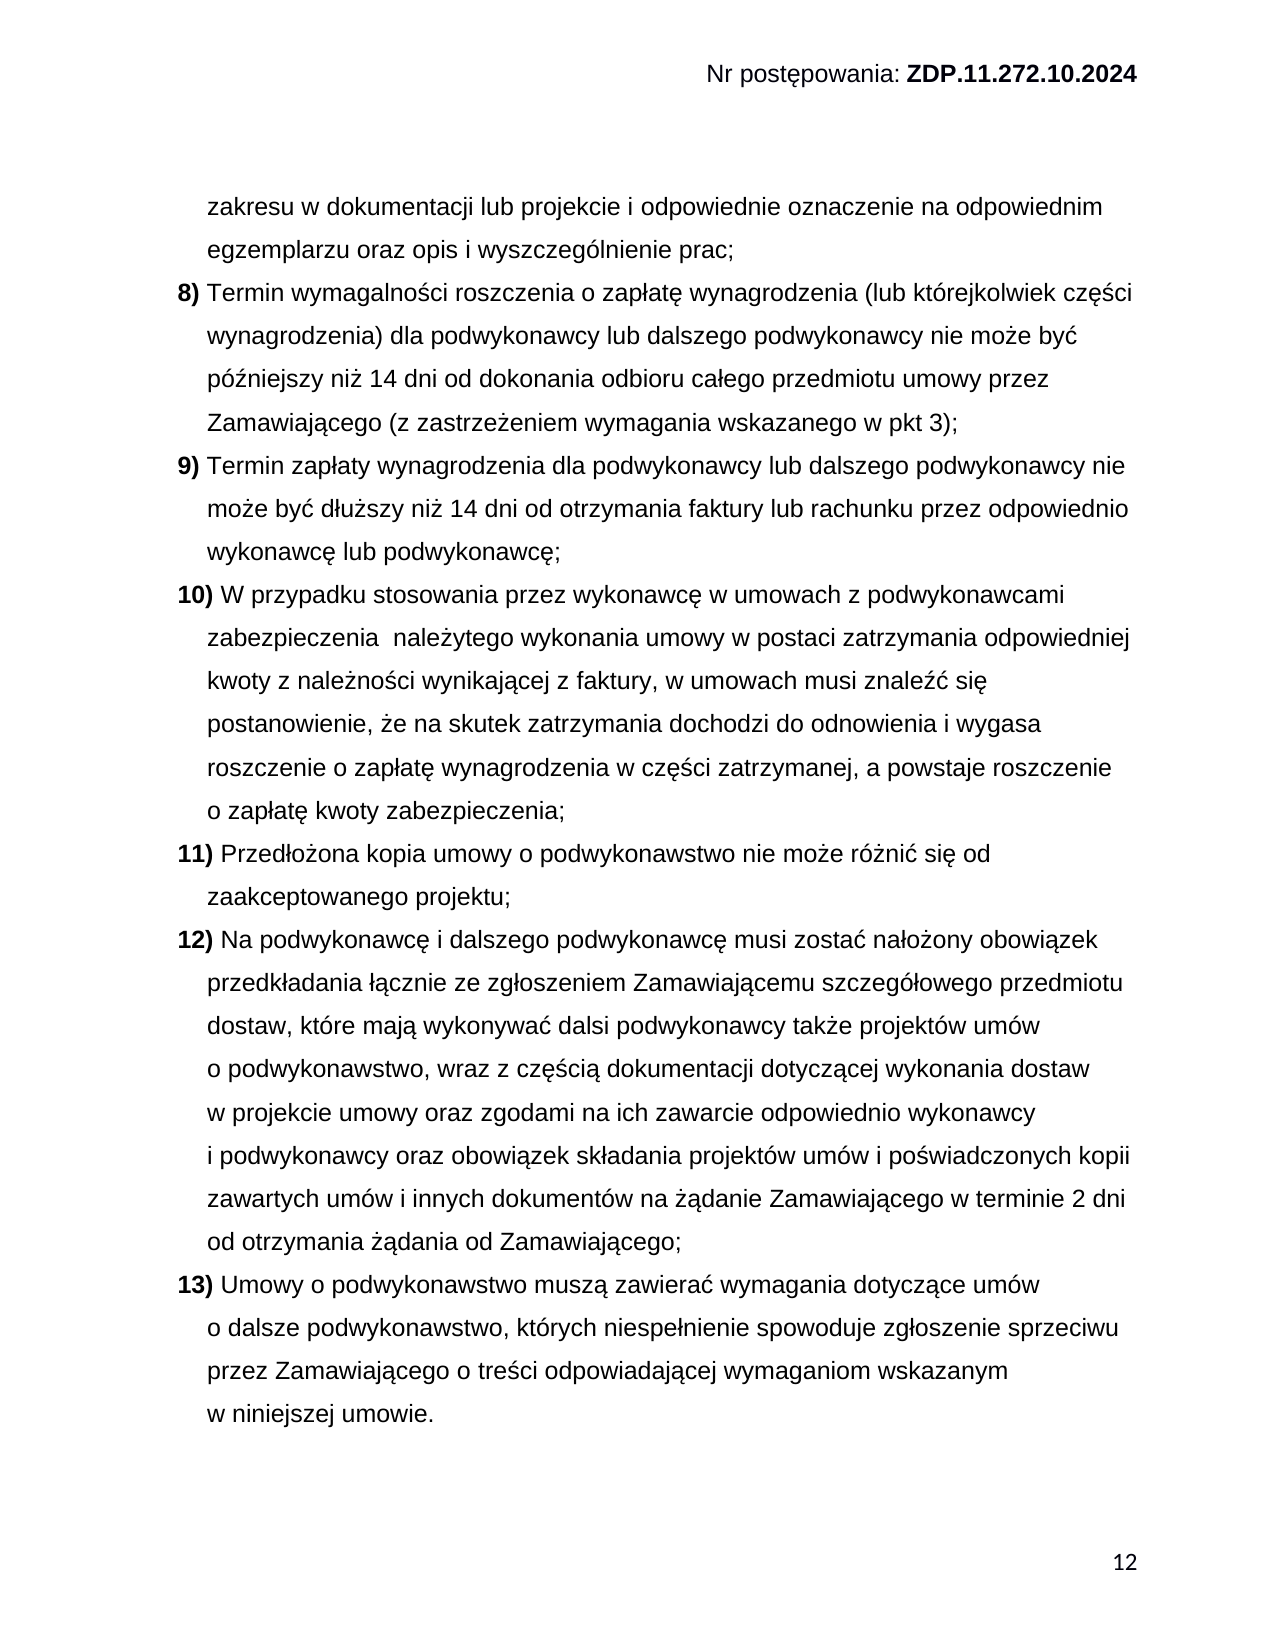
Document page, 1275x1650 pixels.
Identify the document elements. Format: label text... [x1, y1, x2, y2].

list Termin zapłaty wynagrodzenia dla podwykonawcy lub dalszego podwykonawcy nie może być dłuższy niż 14 dni od otrzymania faktury lub rachunku przez odpowiednio wykonawcę lub podwykonawcę; [177, 451, 1137, 566]
list Termin wymagalności roszczenia o zapłatę wynagrodzenia (lub którejkolwiek części wynagrodzenia) dla podwykonawcy lub dalszego podwykonawcy nie może być późniejszy niż 14 dni od dokonania odbioru całego przedmiotu umowy przez Zamawiającego (z zastrzeżeniem wymagania wskazanego w pkt 3); [177, 278, 1137, 436]
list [177, 192, 1137, 264]
list W przypadku stosowania przez wykonawcę w umowach z podwykonawcami zabezpieczenia należytego wykonania umowy w postaci zatrzymania odpowiedniej kwoty z należności wynikającej z faktury, w umowach musi znaleźć się postanowienie, że na skutek zatrzymania dochodzi do odnowienia i wygasa roszczenie o zapłatę wynagrodzenia w części zatrzymanej, a powstaje roszczenie o zapłatę kwoty zabezpieczenia; [177, 580, 1137, 824]
list Przedłożona kopia umowy o podwykonawstwo nie może różnić się od zaakceptowanego projektu; [177, 839, 1137, 911]
list Na podwykonawcę i dalszego podwykonawcę musi zostać nałożony obowiązek przedkładania łącznie ze zgłoszeniem Zamawiającemu szczegółowego przedmiotu dostaw, które mają wykonywać dalsi podwykonawcy także projektów umów o podwykonawstwo, wraz z częścią dokumentacji dotyczącej wykonania dostaw w projekcie umowy oraz zgodami na ich zawarcie odpowiednio wykonawcy i podwykonawcy oraz obowiązek składania projektów umów i poświadczonych kopii zawartych umów i innych dokumentów na żądanie Zamawiającego w terminie 2 dni od otrzymania żądania od Zamawiającego; [177, 925, 1137, 1256]
list Umowy o podwykonawstwo muszą zawierać wymagania dotyczące umów o dalsze podwykonawstwo, których niespełnienie spowoduje zgłoszenie sprzeciwu przez Zamawiającego o treści odpowiadającej wymaganiom wskazanym w niniejszej umowie. [177, 1270, 1137, 1428]
